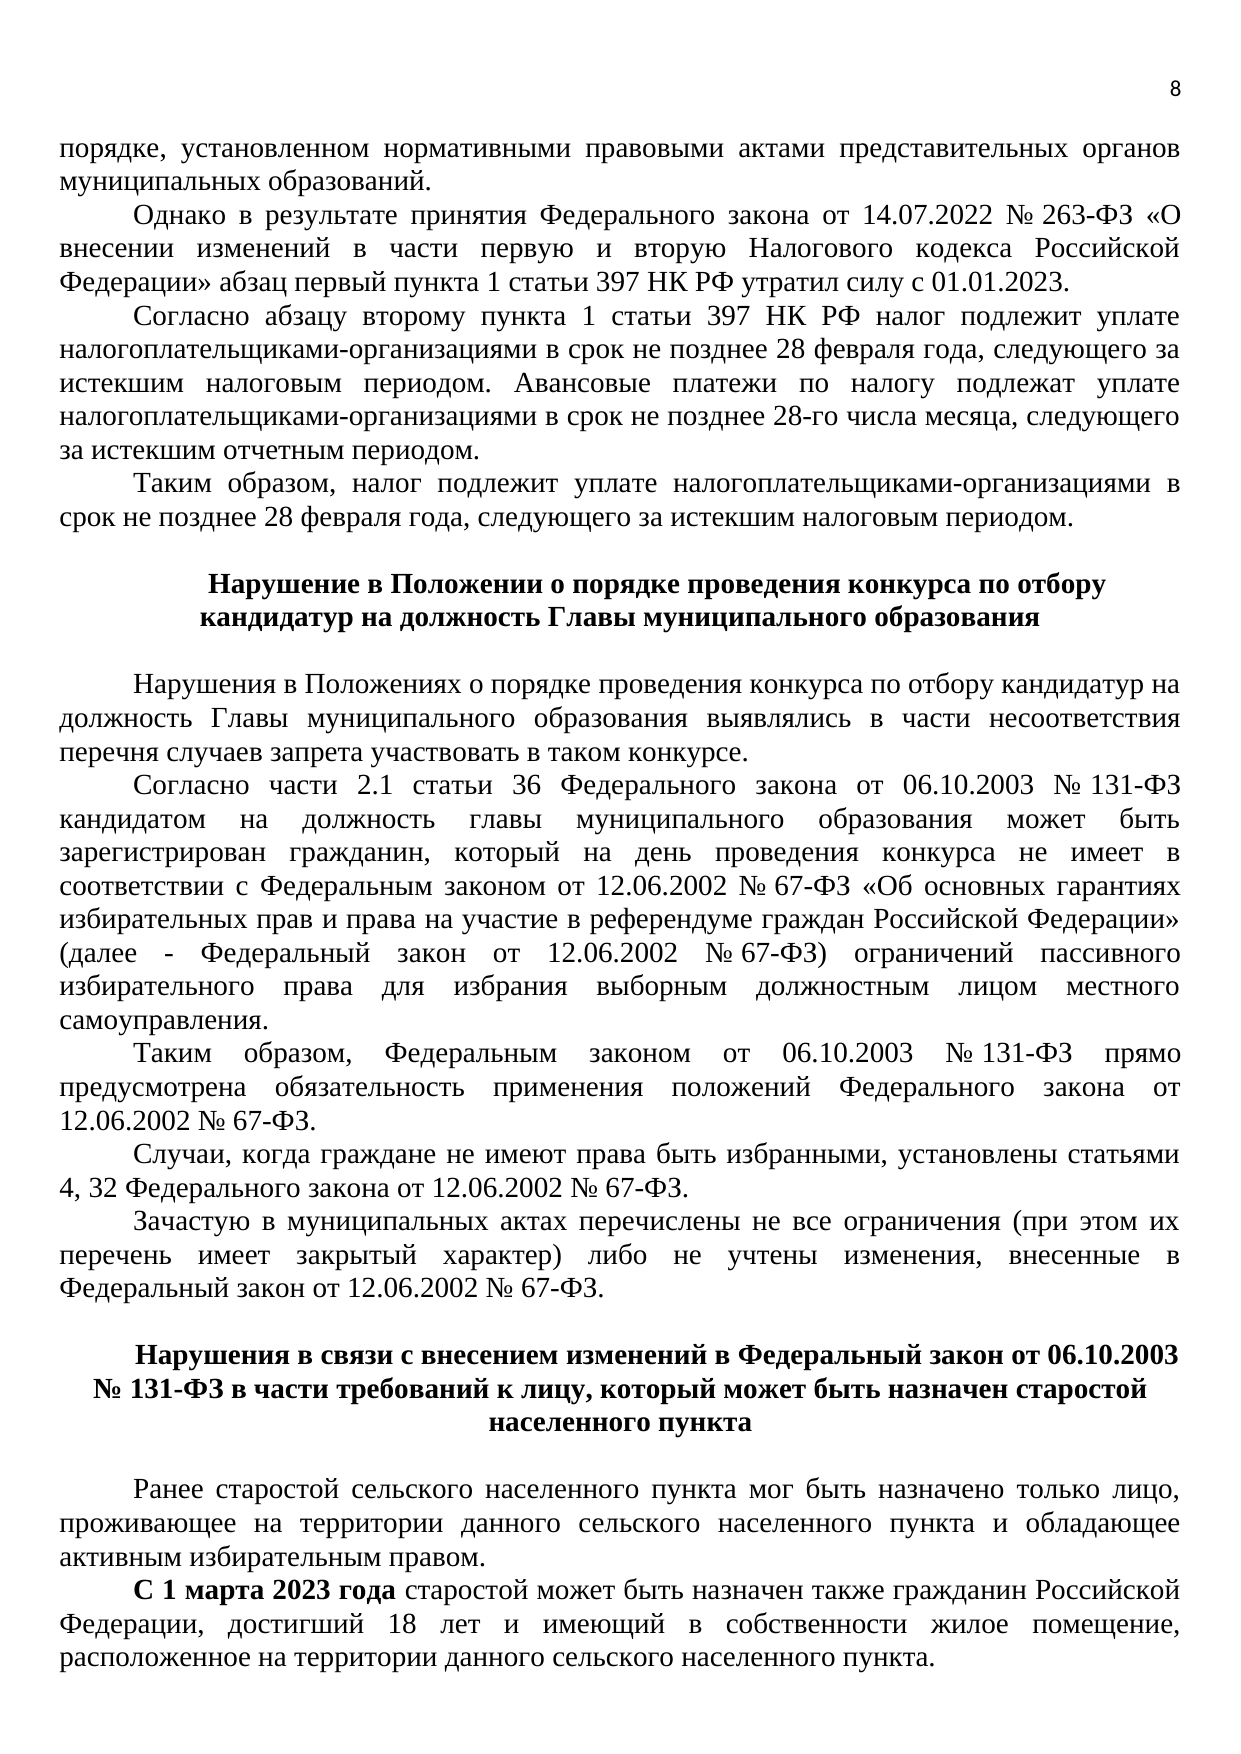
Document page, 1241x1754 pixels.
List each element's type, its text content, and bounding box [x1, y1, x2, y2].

text Ранее старостой сельского населенного пункта мог быть назначено только лицо, проживающее на территории данного сельского населенного пункта и обладающее активным избирательным правом. [59, 1472, 1181, 1572]
text Таким образом, налог подлежит уплате налогоплательщиками-организациями в срок не позднее 28 февраля года, следующего за истекшим налоговым периодом. [59, 465, 1181, 532]
text Нарушения в связи с внесением изменений в Федеральный закон от 06.10.2003 № 131-ФЗ в части требований к лицу, который может быть назначен старостой населенного пункта [59, 1337, 1181, 1438]
text Нарушение в Положении о порядке проведения конкурса по отбору кандидатур на должность Главы муниципального образования [59, 566, 1181, 633]
text Зачастую в муниципальных актах перечислены не все ограничения (при этом их перечень имеет закрытый характер) либо не учтены изменения, внесенные в Федеральный закон от 12.06.2002 № 67-ФЗ. [59, 1203, 1181, 1304]
text Согласно части 2.1 статьи 36 Федерального закона от 06.10.2003 № 131-ФЗ кандидатом на должность главы муниципального образования может быть зарегистрирован гражданин, который на день проведения конкурса не имеет в соответствии с Федеральным законом от 12.06.2002 № 67-ФЗ «Об основных гарантиях избирательных прав и права на участие в референдуме граждан Российской Федерации» (далее - Федеральный закон от 12.06.2002 № 67-ФЗ) ограничений пассивного избирательного права для избрания выборным должностным лицом местного самоуправления. [59, 767, 1181, 1036]
text С 1 марта 2023 года старостой может быть назначен также гражданин Российской Федерации, достигший 18 лет и имеющий в собственности жилое помещение, расположенное на территории данного сельского населенного пункта. [59, 1572, 1181, 1673]
text Согласно абзацу второму пункта 1 статьи 397 НК РФ налог подлежит уплате налогоплательщиками-организациями в срок не позднее 28 февраля года, следующего за истекшим налоговым периодом. Авансовые платежи по налогу подлежат уплате налогоплательщиками-организациями в срок не позднее 28-го числа месяца, следующего за истекшим отчетным периодом. [59, 298, 1181, 465]
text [59, 130, 1181, 197]
text Таким образом, Федеральным законом от 06.10.2003 № 131-ФЗ прямо предусмотрена обязательность применения положений Федерального закона от 12.06.2002 № 67-ФЗ. [59, 1036, 1181, 1136]
text Нарушения в Положениях о порядке проведения конкурса по отбору кандидатур на должность Главы муниципального образования выявлялись в части несоответствия перечня случаев запрета участвовать в таком конкурсе. [59, 667, 1181, 767]
text Однако в результате принятия Федерального закона от 14.07.2022 № 263-ФЗ «О внесении изменений в части первую и вторую Налогового кодекса Российской Федерации» абзац первый пункта 1 статьи 397 НК РФ утратил силу с 01.01.2023. [59, 197, 1181, 298]
text Случаи, когда граждане не имеют права быть избранными, установлены статьями 4, 32 Федерального закона от 12.06.2002 № 67-ФЗ. [59, 1136, 1181, 1203]
